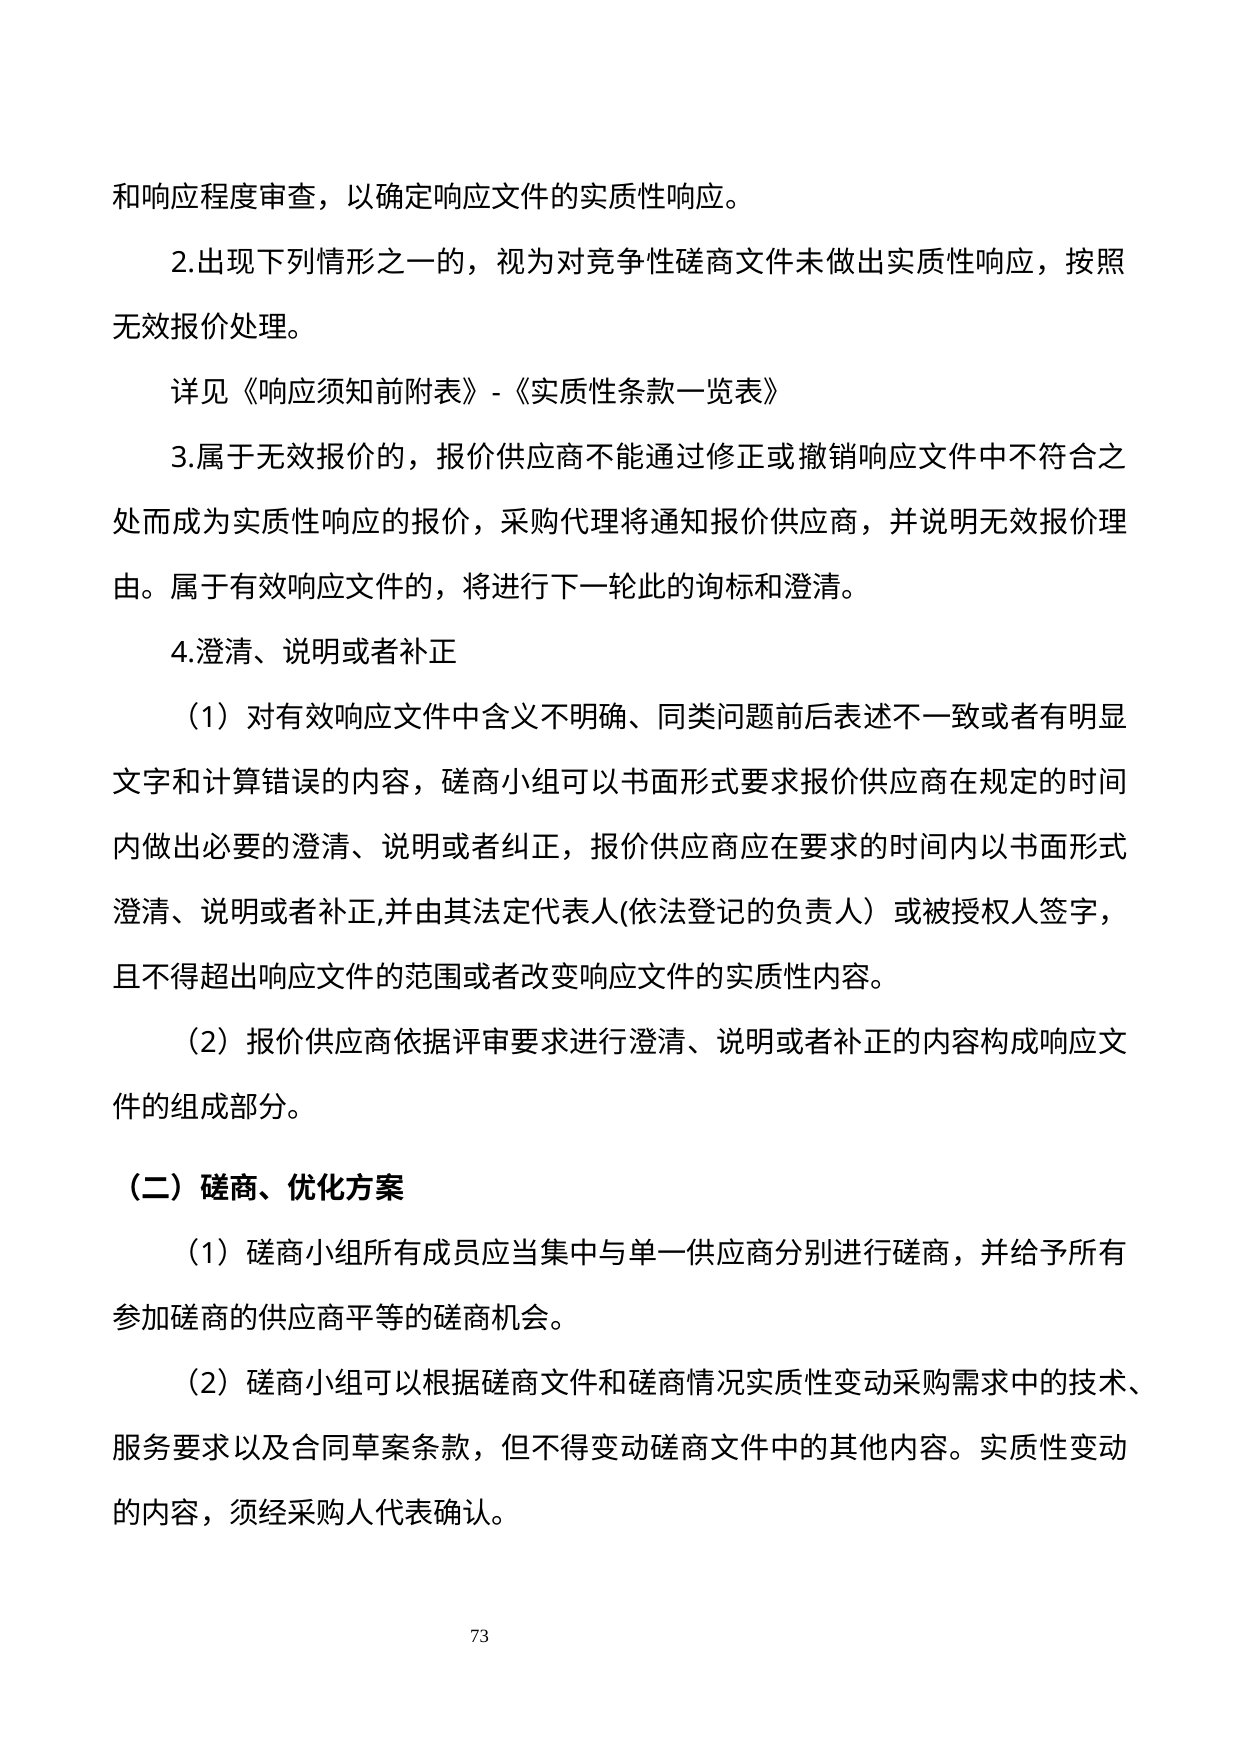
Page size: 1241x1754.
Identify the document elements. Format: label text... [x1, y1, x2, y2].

text （二）磋商、优化方案 [112, 1153, 1128, 1218]
text （2）报价供应商依据评审要求进行澄清、说明或者补正的内容构成响应文件的组成部分。 [112, 1007, 1128, 1137]
text （2）磋商小组可以根据磋商文件和磋商情况实质性变动采购需求中的技术、服务要求以及合同草案条款，但不得变动磋商文件中的其他内容。实质性变动的内容，须经采购人代表确认。 [112, 1348, 1128, 1543]
text 详见《响应须知前附表》-《实质性条款一览表》 [112, 357, 1128, 422]
text 3.属于无效报价的，报价供应商不能通过修正或撤销响应文件中不符合之处而成为实质性响应的报价，采购代理将通知报价供应商，并说明无效报价理由。属于有效响应文件的，将进行下一轮此的询标和澄清。 [112, 422, 1128, 617]
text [112, 162, 1128, 227]
text （1）磋商小组所有成员应当集中与单一供应商分别进行磋商，并给予所有参加磋商的供应商平等的磋商机会。 [112, 1218, 1128, 1348]
text （1）对有效响应文件中含义不明确、同类问题前后表述不一致或者有明显文字和计算错误的内容，磋商小组可以书面形式要求报价供应商在规定的时间内做出必要的澄清、说明或者纠正，报价供应商应在要求的时间内以书面形式澄清、说明或者补正,并由其法定代表人(依法登记的负责人）或被授权人签字，且不得超出响应文件的范围或者改变响应文件的实质性内容。 [112, 682, 1128, 1007]
text 2.出现下列情形之一的，视为对竞争性磋商文件未做出实质性响应，按照无效报价处理。 [112, 227, 1128, 357]
text 4.澄清、说明或者补正 [112, 617, 1128, 682]
